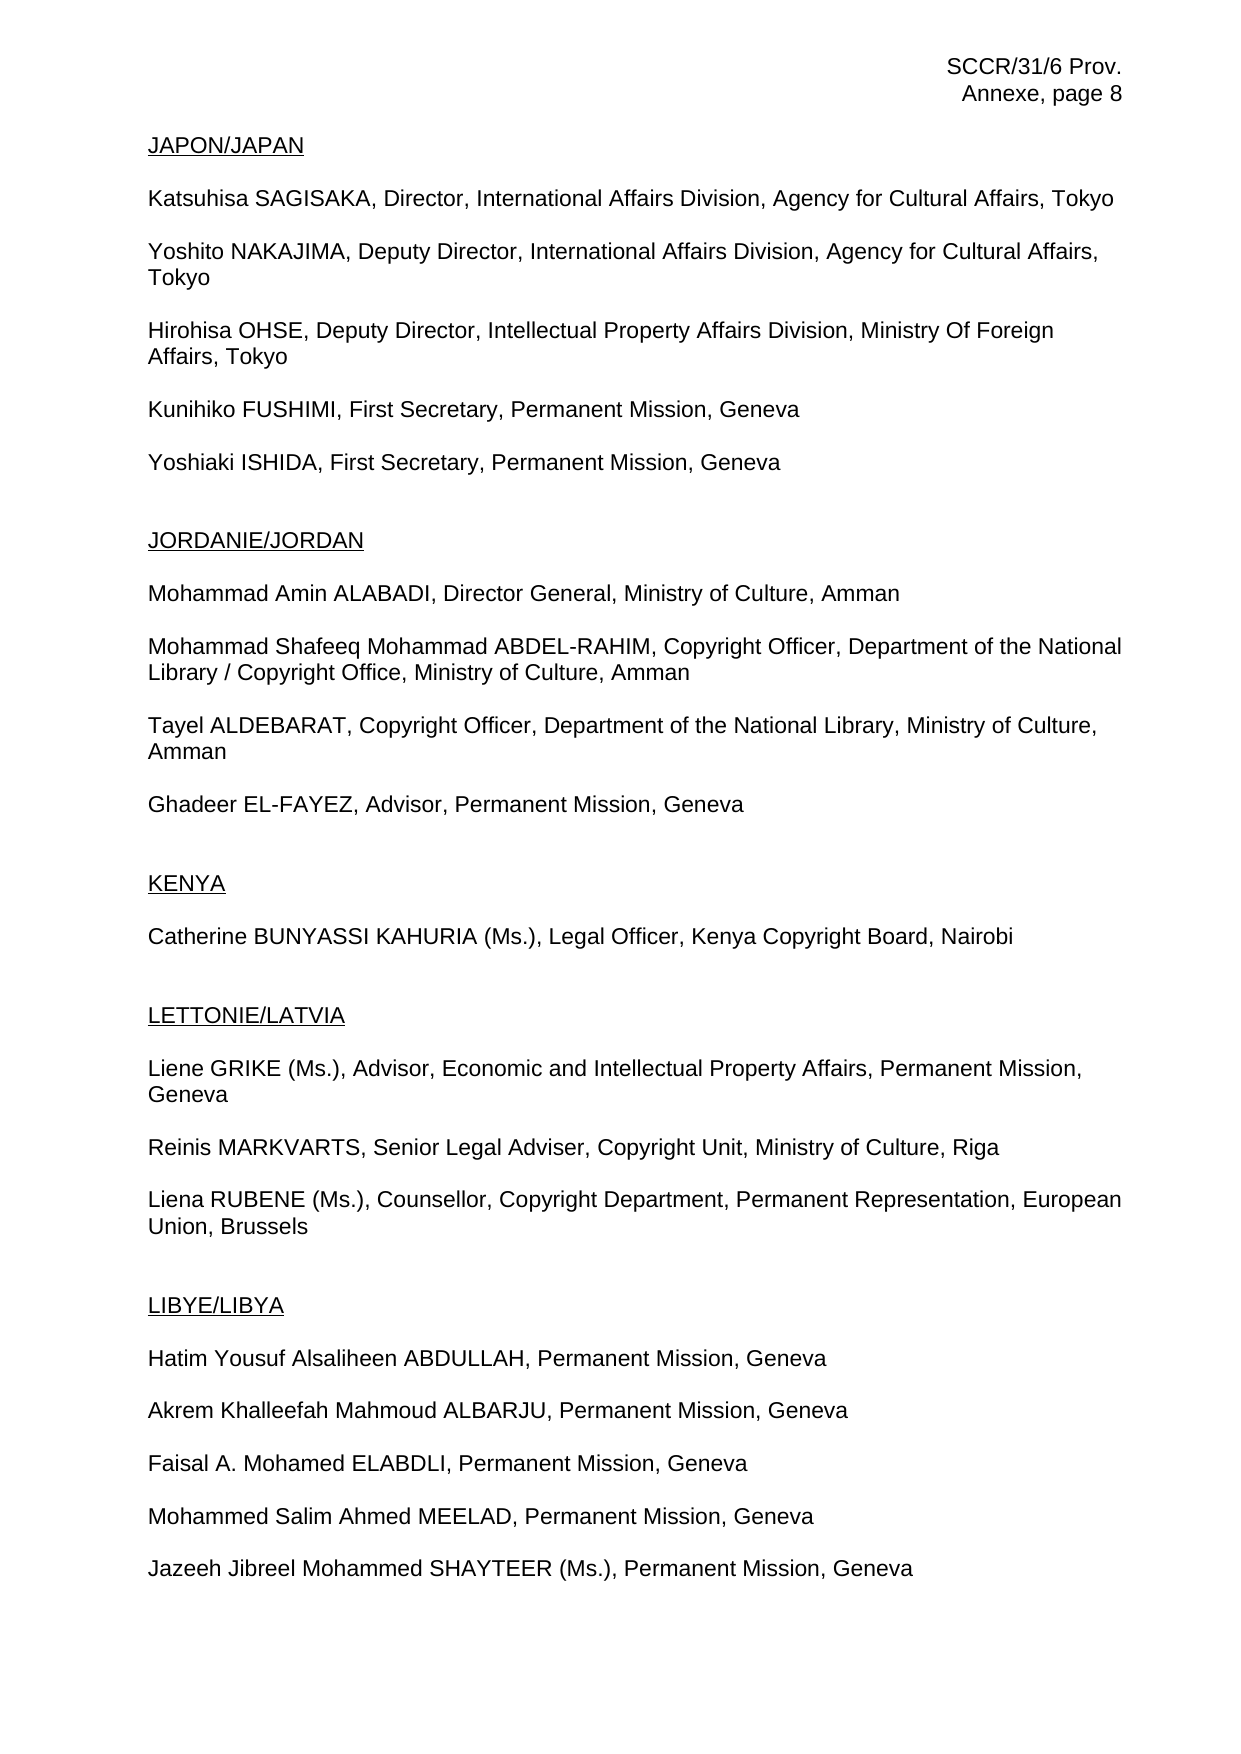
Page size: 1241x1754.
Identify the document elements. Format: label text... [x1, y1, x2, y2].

text Tayel ALDEBARAT, Copyright Officer, Department of the National Library, Ministry of Culture, Amman [148, 712, 1122, 765]
text JAPON/JAPAN [148, 132, 1122, 158]
text Akrem Khalleefah Mahmoud ALBARJU, Permanent Mission, Geneva [148, 1397, 1122, 1423]
text Catherine BUNYASSI KAHURIA (Ms.), Legal Officer, Kenya Copyright Board, Nairobi [148, 923, 1122, 949]
text Jazeeh Jibreel Mohammed SHAYTEER (Ms.), Permanent Mission, Geneva [148, 1555, 1122, 1582]
text Mohammad Shafeeq Mohammad ABDEL-RAHIM, Copyright Officer, Department of the National Library / Copyright Office, Ministry of Culture, Amman [148, 633, 1122, 686]
text Mohammed Salim Ahmed MEELAD, Permanent Mission, Geneva [148, 1503, 1122, 1529]
text LIBYE/LIBYA [148, 1292, 1122, 1318]
text Mohammad Amin ALABADI, Director General, Ministry of Culture, Amman [148, 580, 1122, 607]
text Reinis MARKVARTS, Senior Legal Adviser, Copyright Unit, Ministry of Culture, Riga [148, 1134, 1122, 1160]
text Liene GRIKE (Ms.), Advisor, Economic and Intellectual Property Affairs, Permanent Mission, Geneva [148, 1054, 1122, 1107]
text Yoshiaki ISHIDA, First Secretary, Permanent Mission, Geneva [148, 448, 1122, 475]
text KENYA [148, 870, 1122, 896]
text Liena RUBENE (Ms.), Counsellor, Copyright Department, Permanent Representation, European Union, Brussels [148, 1186, 1122, 1239]
text Hatim Yousuf Alsaliheen ABDULLAH, Permanent Mission, Geneva [148, 1344, 1122, 1371]
text LETTONIE/LATVIA [148, 1002, 1122, 1028]
text Hirohisa OHSE, Deputy Director, Intellectual Property Affairs Division, Ministry Of Foreign Affairs, Tokyo [148, 317, 1122, 369]
text Ghadeer EL-FAYEZ, Advisor, Permanent Mission, Geneva [148, 791, 1122, 817]
text JORDANIE/JORDAN [148, 527, 1122, 554]
text Katsuhisa SAGISAKA, Director, International Affairs Division, Agency for Cultural Affairs, Tokyo [148, 185, 1122, 211]
text Kunihiko FUSHIMI, First Secretary, Permanent Mission, Geneva [148, 396, 1122, 422]
text Yoshito NAKAJIMA, Deputy Director, International Affairs Division, Agency for Cultural Affairs, Tokyo [148, 238, 1122, 290]
text Faisal A. Mohamed ELABDLI, Permanent Mission, Geneva [148, 1450, 1122, 1476]
